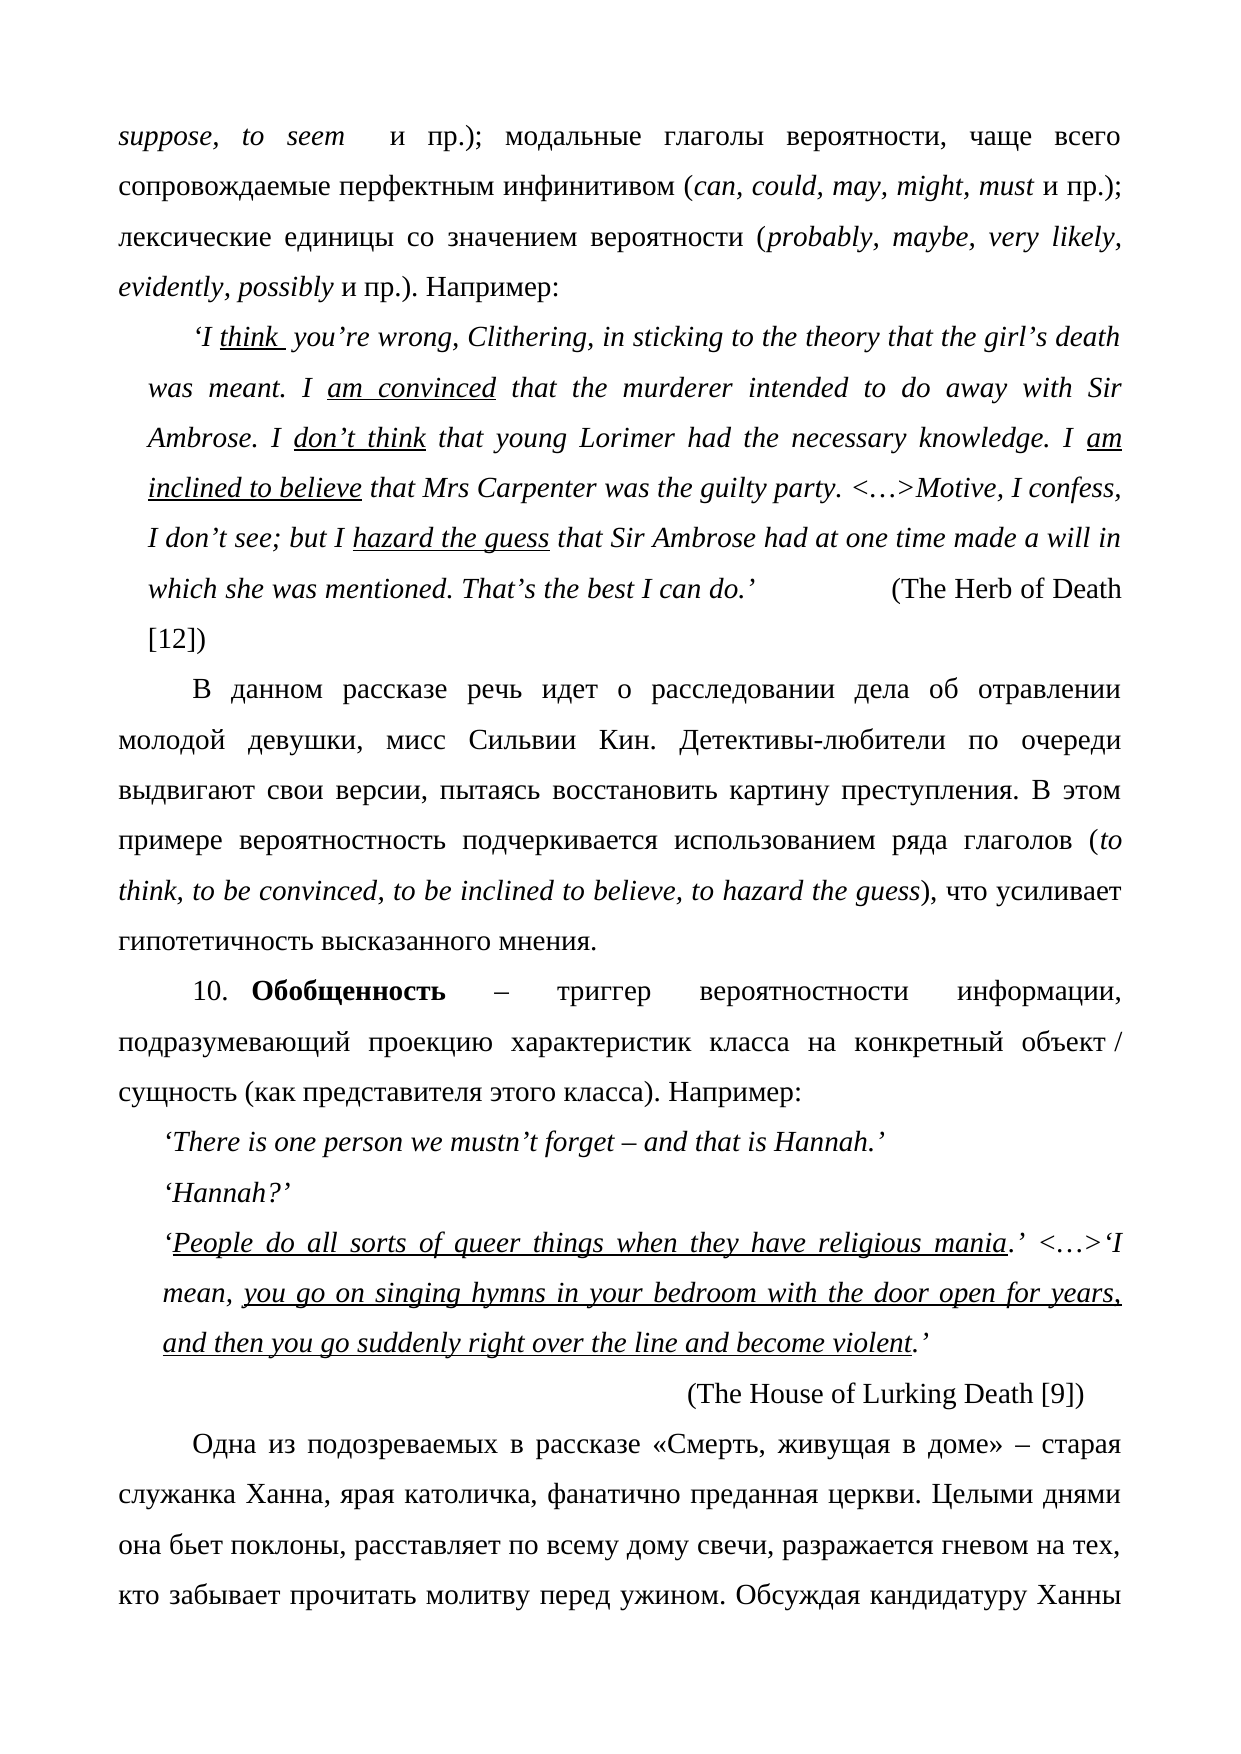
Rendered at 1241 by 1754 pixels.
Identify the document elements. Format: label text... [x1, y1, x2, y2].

list ‘There is one person we mustn’t forget – and that is Hannah.’ [162, 1124, 1122, 1158]
text ‘I think you’re wrong, Clithering, in sticking to the theory that the girl’s death was meant. I am convinced that the murderer intended to do away with Sir Ambrose. I don’t think that young Lorimer had the necessary knowledge. I am inclined to believe that Mrs Carpenter was the guilty party. <…>Motive, I confess, I don’t see; but I hazard the guess that Sir Ambrose had at one time made a will in which she was mentioned. That’s the best I can do.’ (The Herb of Death [12]) [148, 319, 1122, 655]
text В данном рассказе речь идет о расследовании дела об отравлении молодой девушки, мисс Сильвии Кин. Детективы-любители по очереди выдвигают свои версии, пытаясь восстановить картину преступления. В этом примере вероятностность подчеркивается использованием ряда глаголов (to think, to be convinced, to be inclined to believe, to hazard the guess), что усиливает гипотетичность высказанного мнения. [118, 672, 1122, 957]
list Обобщенность – триггер вероятностности информации, подразумевающий проекцию характеристик класса на конкретный объект / сущность (как представителя этого класса). Например: [118, 973, 1122, 1108]
text ‘People do all sorts of queer things when they have religious mania.’ <…>‘I mean, you go on singing hymns in your bedroom with the door open for years, and then you go suddenly right over the line and become violent.’ [162, 1225, 1122, 1359]
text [118, 1426, 1122, 1611]
text ‘Hannah?’ [162, 1175, 1122, 1208]
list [118, 118, 1122, 303]
text (The House of Lurking Death [9]) [118, 1376, 1122, 1409]
